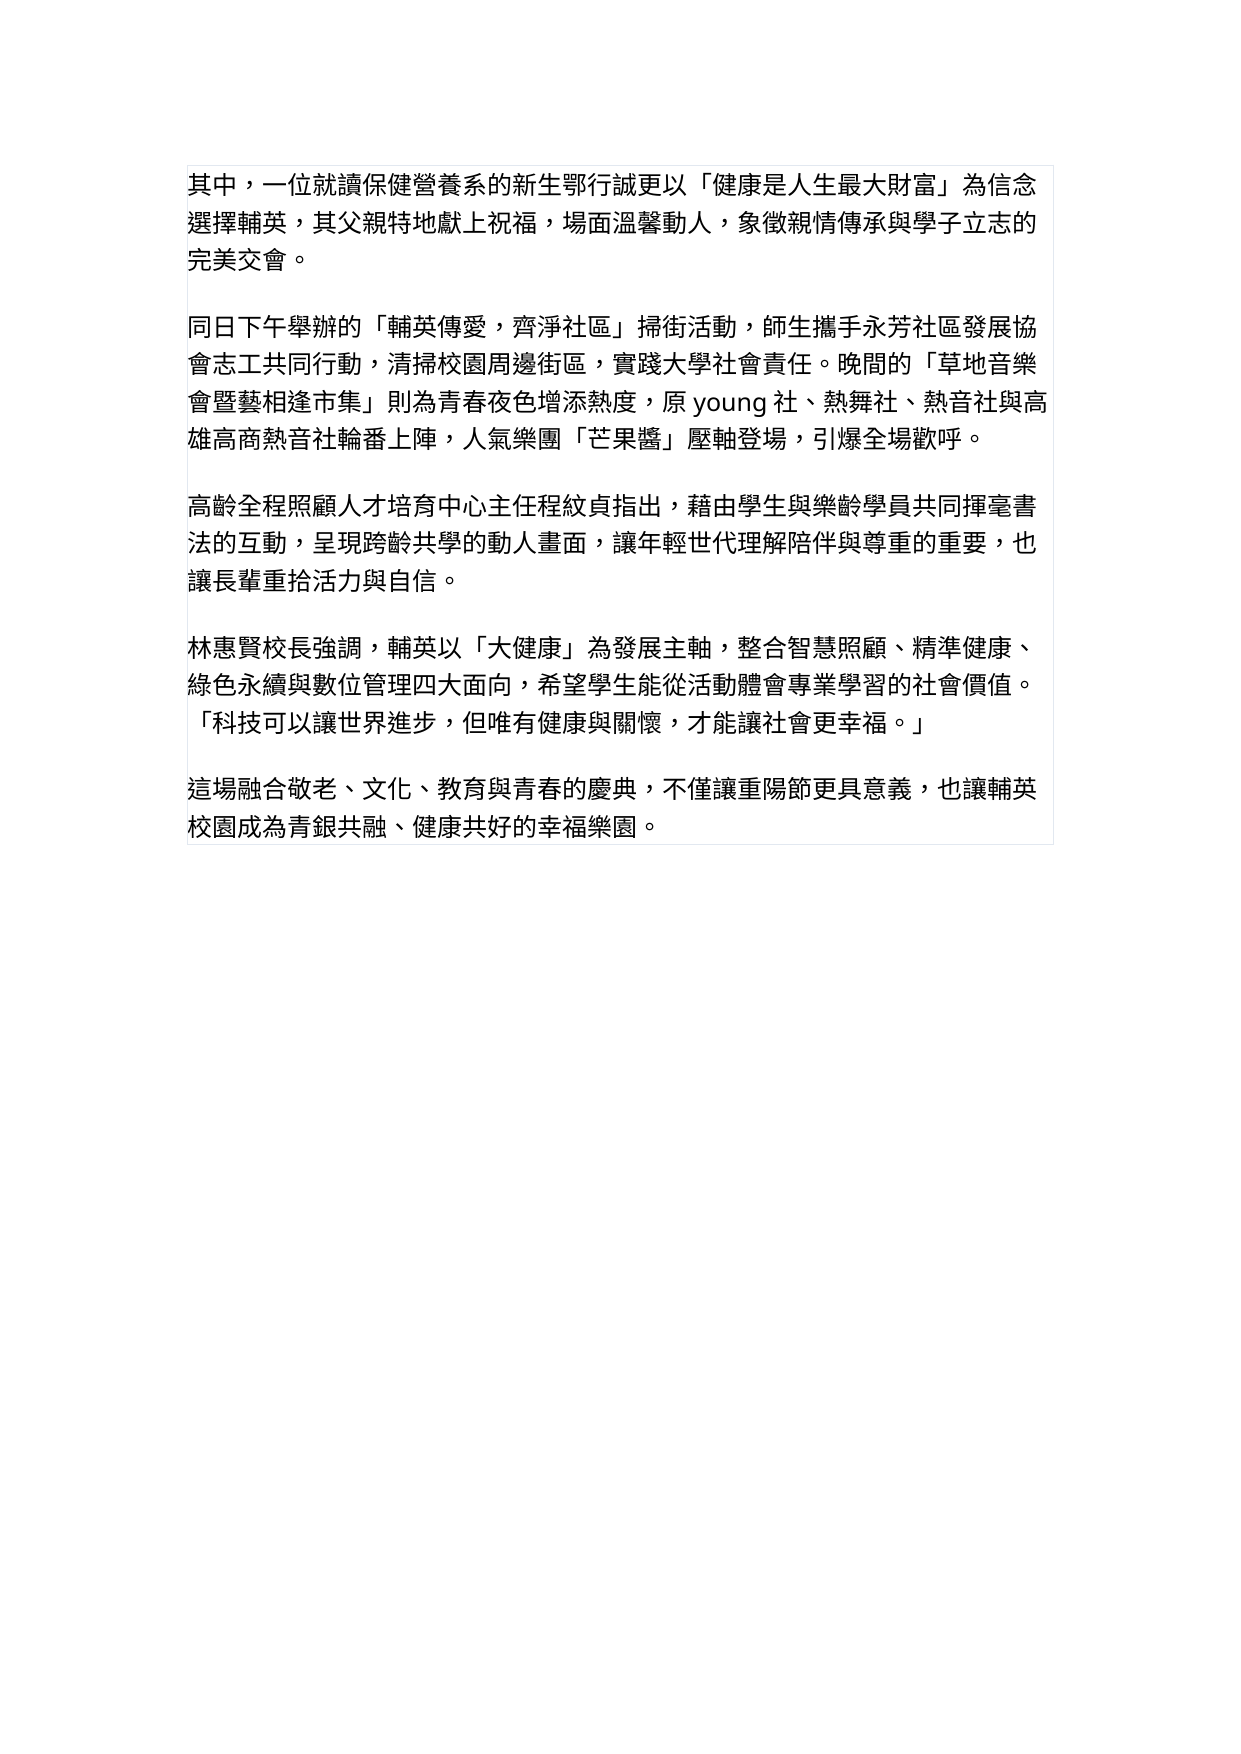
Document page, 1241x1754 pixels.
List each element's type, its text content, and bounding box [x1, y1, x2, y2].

text 同日下午舉辦的「輔英傳愛，齊淨社區」掃街活動，師生攜手永芳社區發展協會志工共同行動，清掃校園周邊街區，實踐大學社會責任。晚間的「草地音樂會暨藝相逢市集」則為青春夜色增添熱度，原 young 社、熱舞社、熱音社與高雄高商熱音社輪番上陣，人氣樂團「芒果醬」壓軸登場，引爆全場歡呼。 [188, 306, 1053, 457]
text 這場融合敬老、文化、教育與青春的慶典，不僅讓重陽節更具意義，也讓輔英校園成為青銀共融、健康共好的幸福樂園。 [188, 769, 1053, 844]
text 高齡全程照顧人才培育中心主任程紋貞指出，藉由學生與樂齡學員共同揮毫書法的互動，呈現跨齡共學的動人畫面，讓年輕世代理解陪伴與尊重的重要，也讓長輩重拾活力與自信。 [188, 485, 1053, 598]
text 林惠賢校長強調，輔英以「大健康」為發展主軸，整合智慧照顧、精準健康、綠色永續與數位管理四大面向，希望學生能從活動體會專業學習的社會價值。「科技可以讓世界進步，但唯有健康與關懷，才能讓社會更幸福。」 [188, 627, 1053, 740]
text 其中，一位就讀保健營養系的新生鄂行誠更以「健康是人生最大財富」為信念選擇輔英，其父親特地獻上祝福，場面溫馨動人，象徵親情傳承與學子立志的完美交會。 [188, 166, 1053, 277]
